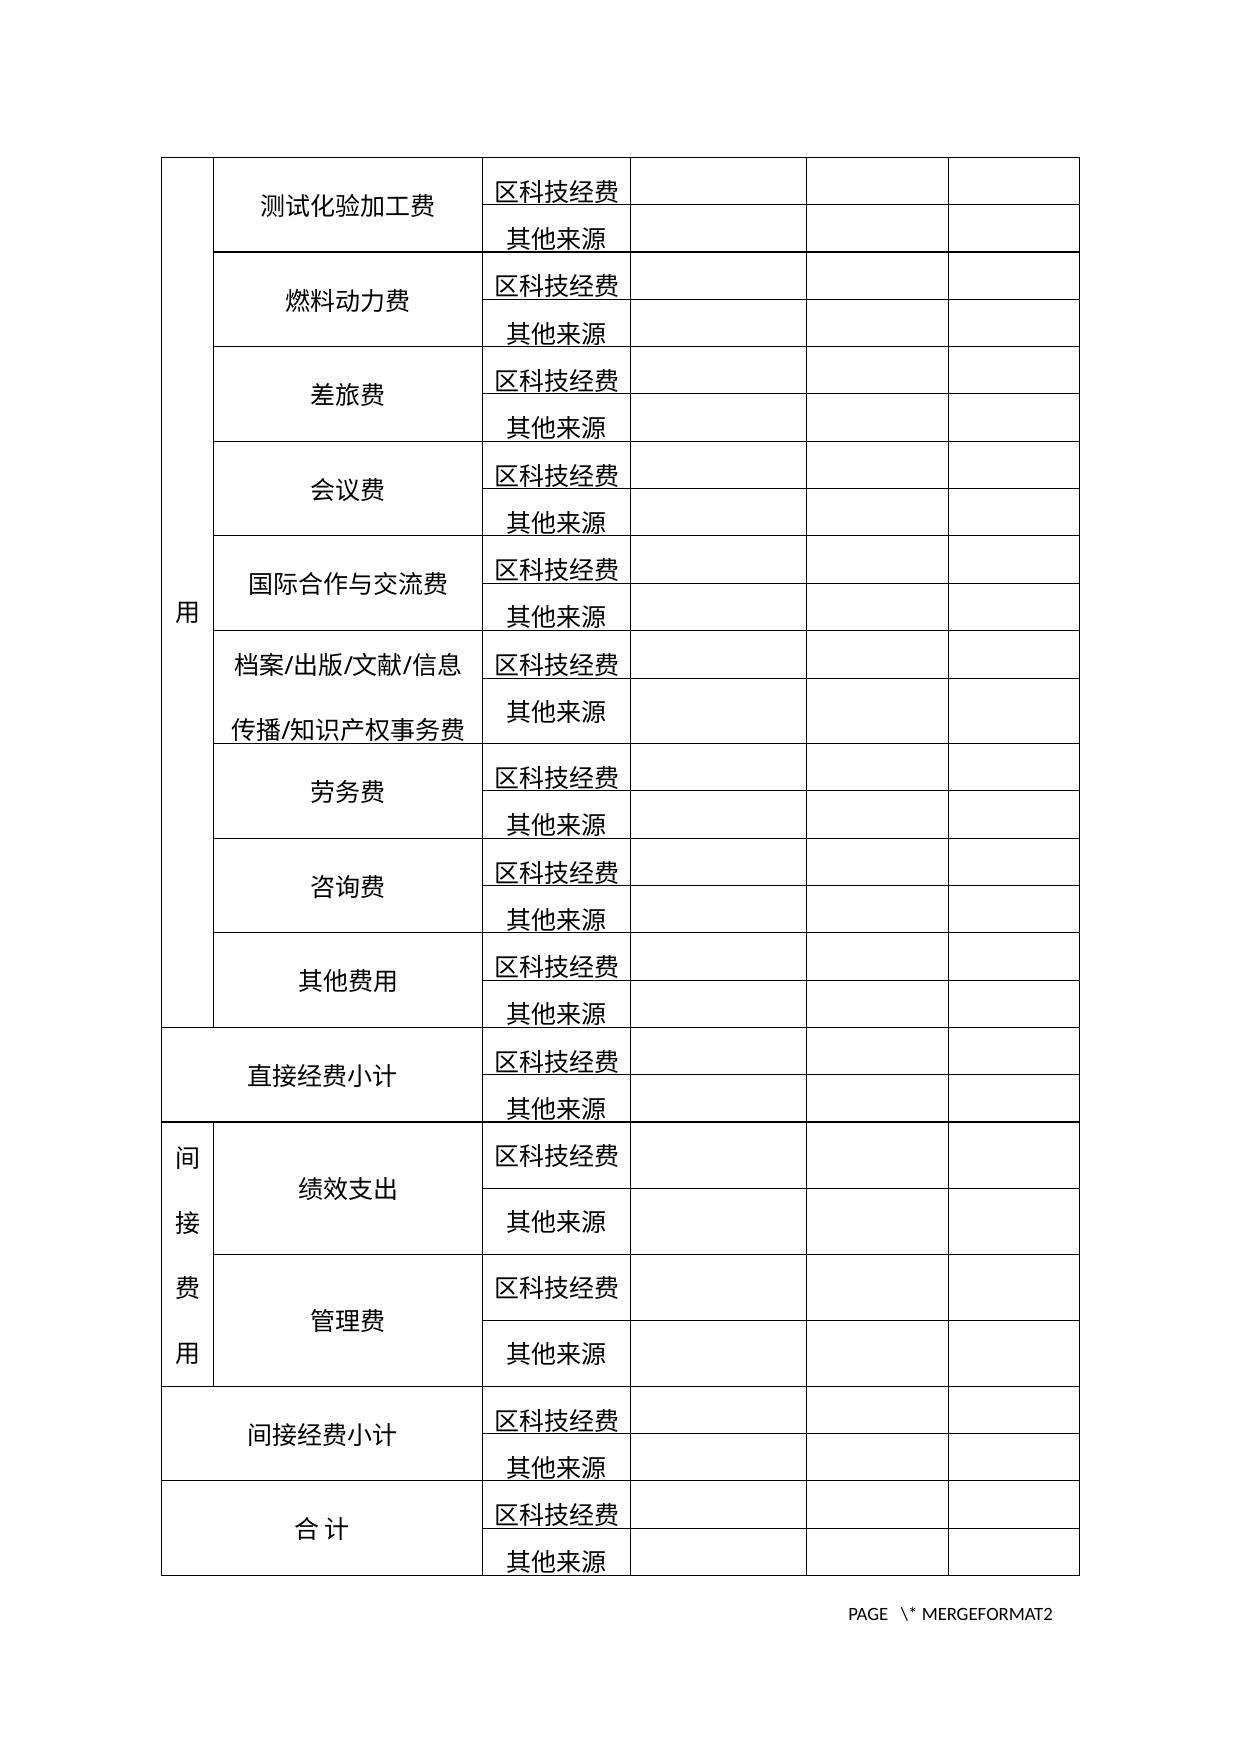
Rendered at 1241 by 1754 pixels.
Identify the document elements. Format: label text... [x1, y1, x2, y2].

table_cell [949, 536, 1079, 582]
table_cell 区科技经费 [483, 1028, 630, 1074]
table_cell [949, 886, 1079, 932]
table_cell [807, 394, 948, 441]
table_cell 直接经费小计 [162, 1028, 482, 1121]
table_cell [807, 1529, 948, 1575]
table_cell [949, 1255, 1079, 1319]
table_cell [631, 536, 806, 582]
table_cell 管理费 [214, 1255, 482, 1386]
table_cell [631, 933, 806, 979]
table_cell 区科技经费 [483, 1123, 630, 1187]
table_cell [807, 839, 948, 885]
table_cell [631, 253, 806, 299]
table_cell [631, 158, 806, 204]
table_cell [807, 1123, 948, 1187]
table_cell [949, 489, 1079, 535]
table_cell 档案/出版/文献/信息传播/知识产权事务费 [214, 631, 482, 743]
table_cell [631, 489, 806, 535]
table_cell 合 计 [162, 1481, 482, 1575]
table_cell [949, 1434, 1079, 1480]
table_cell [949, 442, 1079, 488]
table_cell [949, 1481, 1079, 1527]
table_cell [631, 791, 806, 838]
table_cell 劳务费 [214, 744, 482, 838]
table_cell 其他来源 [483, 1189, 630, 1253]
table_cell [631, 1123, 806, 1187]
table_cell [949, 1529, 1079, 1575]
table_cell [631, 1255, 806, 1319]
table_cell [949, 1075, 1079, 1121]
table_cell [807, 1321, 948, 1386]
table_cell [949, 584, 1079, 630]
table_cell [807, 489, 948, 535]
table_cell [631, 886, 806, 932]
table_cell 区科技经费 [483, 442, 630, 488]
table_cell [807, 933, 948, 979]
table_cell 其他来源 [483, 981, 630, 1027]
table_cell [631, 1434, 806, 1480]
table_cell [949, 1387, 1079, 1433]
table_cell 燃料动力费 [214, 253, 482, 346]
table_cell 其他来源 [483, 205, 630, 251]
table_cell [631, 744, 806, 790]
table_cell [807, 981, 948, 1027]
table_cell 绩效支出 [214, 1123, 482, 1253]
table_cell [807, 1028, 948, 1074]
table_cell [949, 1123, 1079, 1187]
table_cell 其他来源 [483, 886, 630, 932]
table_cell 其他来源 [483, 489, 630, 535]
table_cell [631, 631, 806, 678]
table_cell [807, 791, 948, 838]
table_cell 其他来源 [483, 300, 630, 346]
table_cell [807, 1387, 948, 1433]
table_cell [949, 394, 1079, 441]
table_cell 区科技经费 [483, 631, 630, 678]
table_cell [631, 1481, 806, 1527]
table_cell 会议费 [214, 442, 482, 535]
table_cell [631, 394, 806, 441]
table_cell 区科技经费 [483, 347, 630, 393]
table_cell [949, 791, 1079, 838]
table_cell [949, 631, 1079, 678]
table_cell 区科技经费 [483, 158, 630, 204]
table_cell [807, 1189, 948, 1253]
table_cell [631, 205, 806, 251]
table_cell 区科技经费 [483, 536, 630, 582]
table_cell 区科技经费 [483, 1481, 630, 1527]
table_cell [807, 158, 948, 204]
table_cell [807, 536, 948, 582]
table_cell 其他来源 [483, 1434, 630, 1480]
table_cell [631, 1189, 806, 1253]
table_cell 其他来源 [483, 1321, 630, 1386]
table_cell [949, 679, 1079, 743]
table_cell 间接经费小计 [162, 1387, 482, 1480]
table_cell [631, 442, 806, 488]
table_cell [949, 158, 1079, 204]
table_cell [949, 205, 1079, 251]
table_cell 区科技经费 [483, 933, 630, 979]
table_cell [949, 300, 1079, 346]
table_cell [807, 584, 948, 630]
table_cell [807, 1255, 948, 1319]
table_cell [949, 744, 1079, 790]
table_cell 间接费用 [162, 1123, 213, 1386]
table_cell [807, 442, 948, 488]
table_cell [807, 205, 948, 251]
table_cell 区科技经费 [483, 1255, 630, 1319]
table_cell [807, 347, 948, 393]
table_cell 区科技经费 [483, 744, 630, 790]
table_cell [631, 839, 806, 885]
table_cell [949, 1028, 1079, 1074]
table_cell [807, 1434, 948, 1480]
table_cell 其他来源 [483, 1075, 630, 1121]
table_cell [631, 1387, 806, 1433]
table_cell 其他来源 [483, 584, 630, 630]
table_cell [631, 300, 806, 346]
table_cell [631, 347, 806, 393]
table_cell [949, 933, 1079, 979]
table_cell 其他费用 [214, 933, 482, 1027]
table_cell [807, 631, 948, 678]
table_cell [631, 1529, 806, 1575]
table_cell [807, 1481, 948, 1527]
table_cell [807, 253, 948, 299]
table_cell 区科技经费 [483, 839, 630, 885]
table_cell [807, 300, 948, 346]
table_cell [631, 1075, 806, 1121]
table_cell [807, 886, 948, 932]
table_cell [949, 253, 1079, 299]
table_cell [949, 1189, 1079, 1253]
table_cell 咨询费 [214, 839, 482, 932]
table_cell [807, 1075, 948, 1121]
table_cell 其他来源 [483, 679, 630, 743]
table_cell [949, 1321, 1079, 1386]
table_cell [949, 347, 1079, 393]
table_cell 区科技经费 [483, 1387, 630, 1433]
table_cell [807, 679, 948, 743]
table_cell [631, 1321, 806, 1386]
table_cell [631, 584, 806, 630]
table_cell [807, 744, 948, 790]
table_cell [949, 981, 1079, 1027]
table_cell 国际合作与交流费 [214, 536, 482, 630]
table_cell [631, 981, 806, 1027]
table_cell [949, 839, 1079, 885]
table_cell [631, 679, 806, 743]
table_cell 其他来源 [483, 394, 630, 441]
table_cell 区科技经费 [483, 253, 630, 299]
table_cell 测试化验加工费 [214, 158, 482, 251]
table_cell 差旅费 [214, 347, 482, 441]
table_cell 其他来源 [483, 1529, 630, 1575]
table_cell [631, 1028, 806, 1074]
table_cell 其他来源 [483, 791, 630, 838]
